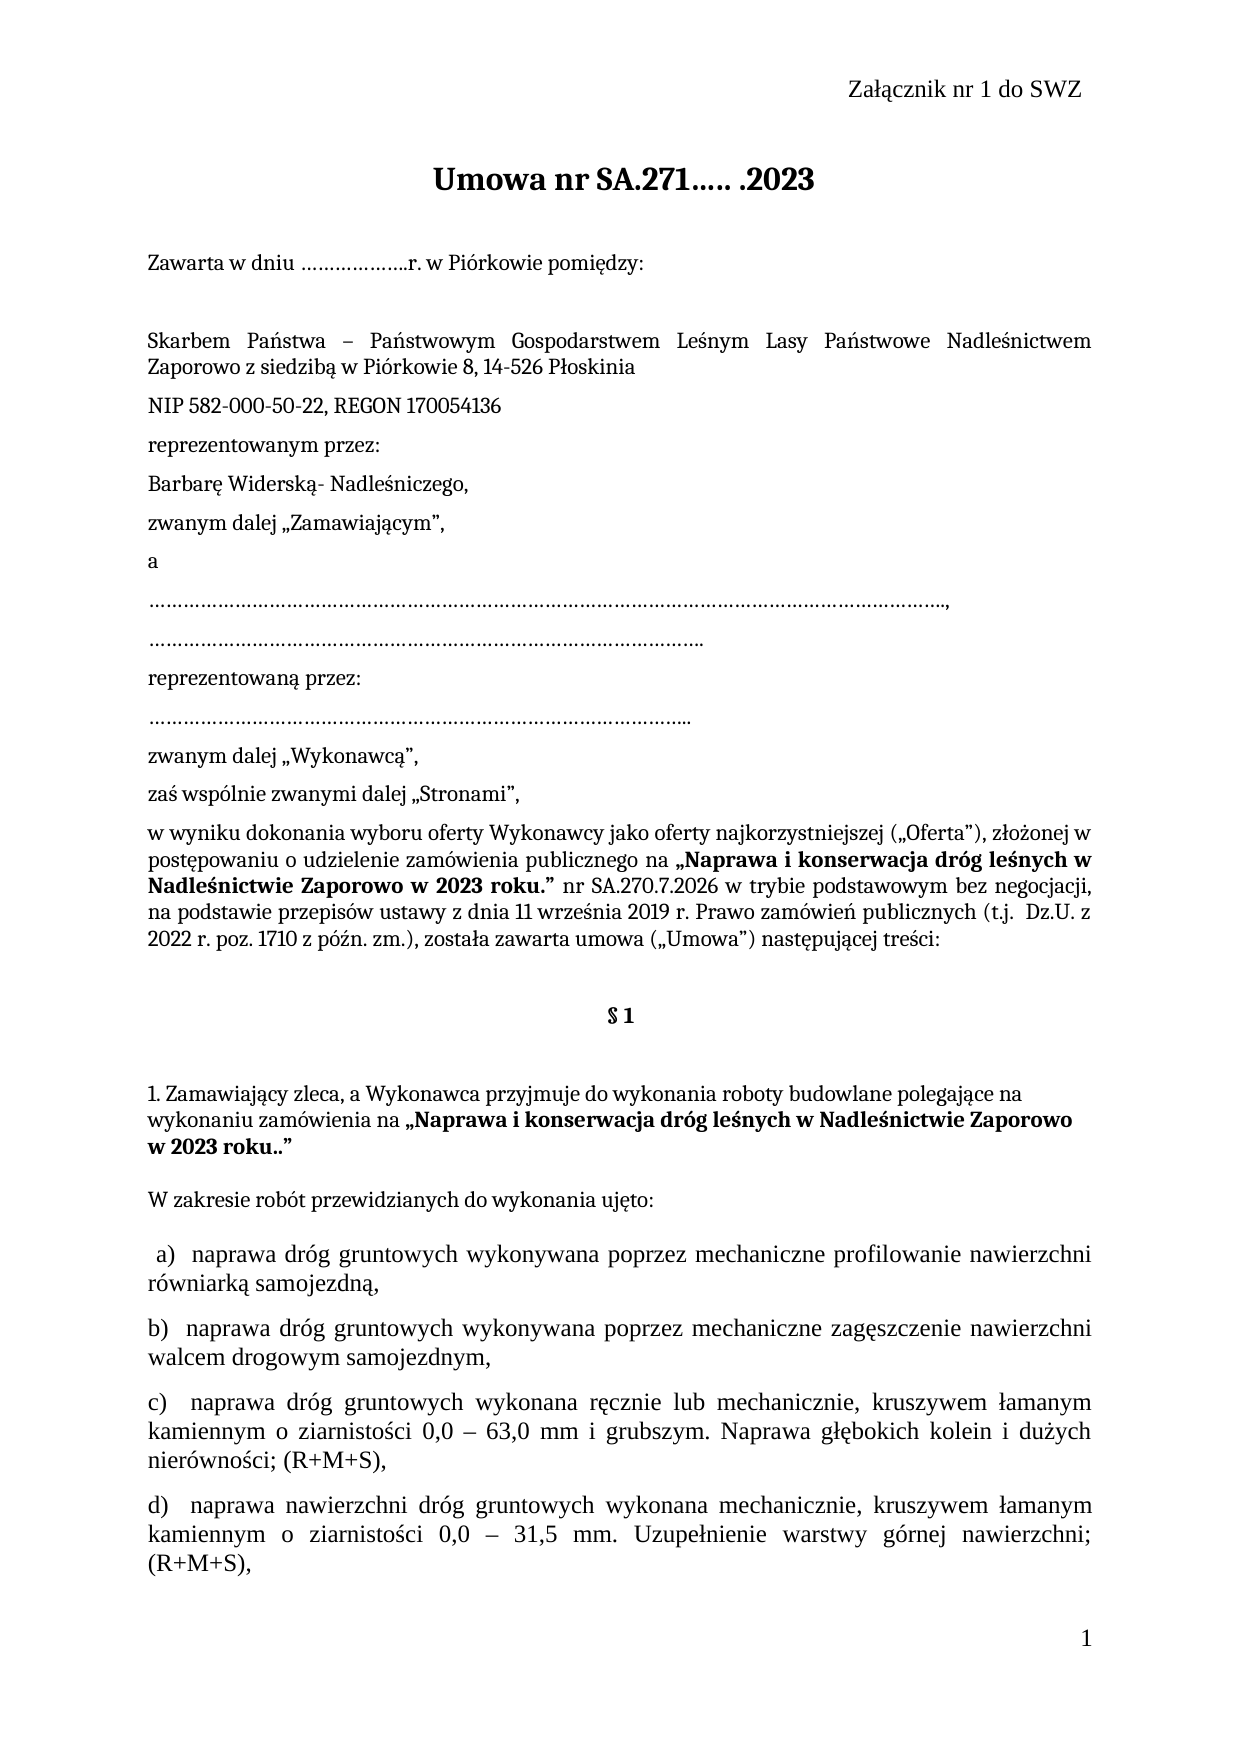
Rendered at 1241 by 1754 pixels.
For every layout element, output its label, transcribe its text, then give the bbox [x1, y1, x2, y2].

text d) naprawa nawierzchni dróg gruntowych wykonana mechanicznie, kruszywem łamanym kamiennym o ziarnistości 0,0 – 31,5 mm. Uzupełnienie warstwy górnej nawierzchni; (R+M+S), [148, 1490, 1093, 1577]
text a) naprawa dróg gruntowych wykonywana poprzez mechaniczne profilowanie nawierzchni równiarką samojezdną, [148, 1239, 1093, 1297]
text Umowa nr SA.271….. .2023 [148, 160, 1093, 198]
text ……………………………………………………………………………………. [148, 626, 1093, 652]
text b) naprawa dróg gruntowych wykonywana poprzez mechaniczne zagęszczenie nawierzchni walcem drogowym samojezdnym, [148, 1313, 1093, 1371]
text 1. Zamawiający zleca, a Wykonawca przyjmuje do wykonania roboty budowlane polegające na wykonaniu zamówienia na „Naprawa i konserwacja dróg leśnych w Nadleśnictwie Zaporowo w 2023 roku..” [148, 1081, 1093, 1160]
text zwanym dalej „Wykonawcą”, [148, 742, 1093, 769]
text Skarbem Państwa – Państwowym Gospodarstwem Leśnym Lasy Państwowe Nadleśnictwem Zaporowo z siedzibą w Piórkowie 8, 14-526 Płoskinia [148, 327, 1093, 380]
text reprezentowaną przez: [148, 665, 1093, 691]
text zwanym dalej „Zamawiającym”, [148, 509, 1093, 536]
text a [148, 548, 1093, 574]
text …………………………………………………………………………………………………………………………., [148, 587, 1093, 613]
text zaś wspólnie zwanymi dalej „Stronami”, [148, 781, 1093, 808]
text NIP 582-000-50-22, REGON 170054136 [148, 393, 1093, 419]
text w wyniku dokonania wyboru oferty Wykonawcy jako oferty najkorzystniejszej („Oferta”), złożonej w postępowaniu o udzielenie zamówienia publicznego na „Naprawa i konserwacja dróg leśnych w Nadleśnictwie Zaporowo w 2023 roku.” nr SA.270.7.2026 w trybie podstawowym bez negocjacji, na podstawie przepisów ustawy z dnia 11 września 2019 r. Prawo zamówień publicznych (t.j. Dz.U. z 2022 r. poz. 1710 z późn. zm.), została zawarta umowa („Umowa”) następującej treści: [148, 820, 1093, 952]
text Zawarta w dniu ……………….r. w Piórkowie pomiędzy: [148, 250, 1093, 276]
text reprezentowanym przez: [148, 432, 1093, 458]
text § 1 [148, 1003, 1093, 1029]
text c) naprawa dróg gruntowych wykonana ręcznie lub mechanicznie, kruszywem łamanym kamiennym o ziarnistości 0,0 – 63,0 mm i grubszym. Naprawa głębokich kolein i dużych nierówności; (R+M+S), [148, 1387, 1093, 1474]
text Barbarę Widerską- Nadleśniczego, [148, 470, 1093, 497]
text W zakresie robót przewidzianych do wykonania ujęto: [148, 1186, 1093, 1213]
text ………………………………………………………………………………….. [148, 703, 1093, 730]
